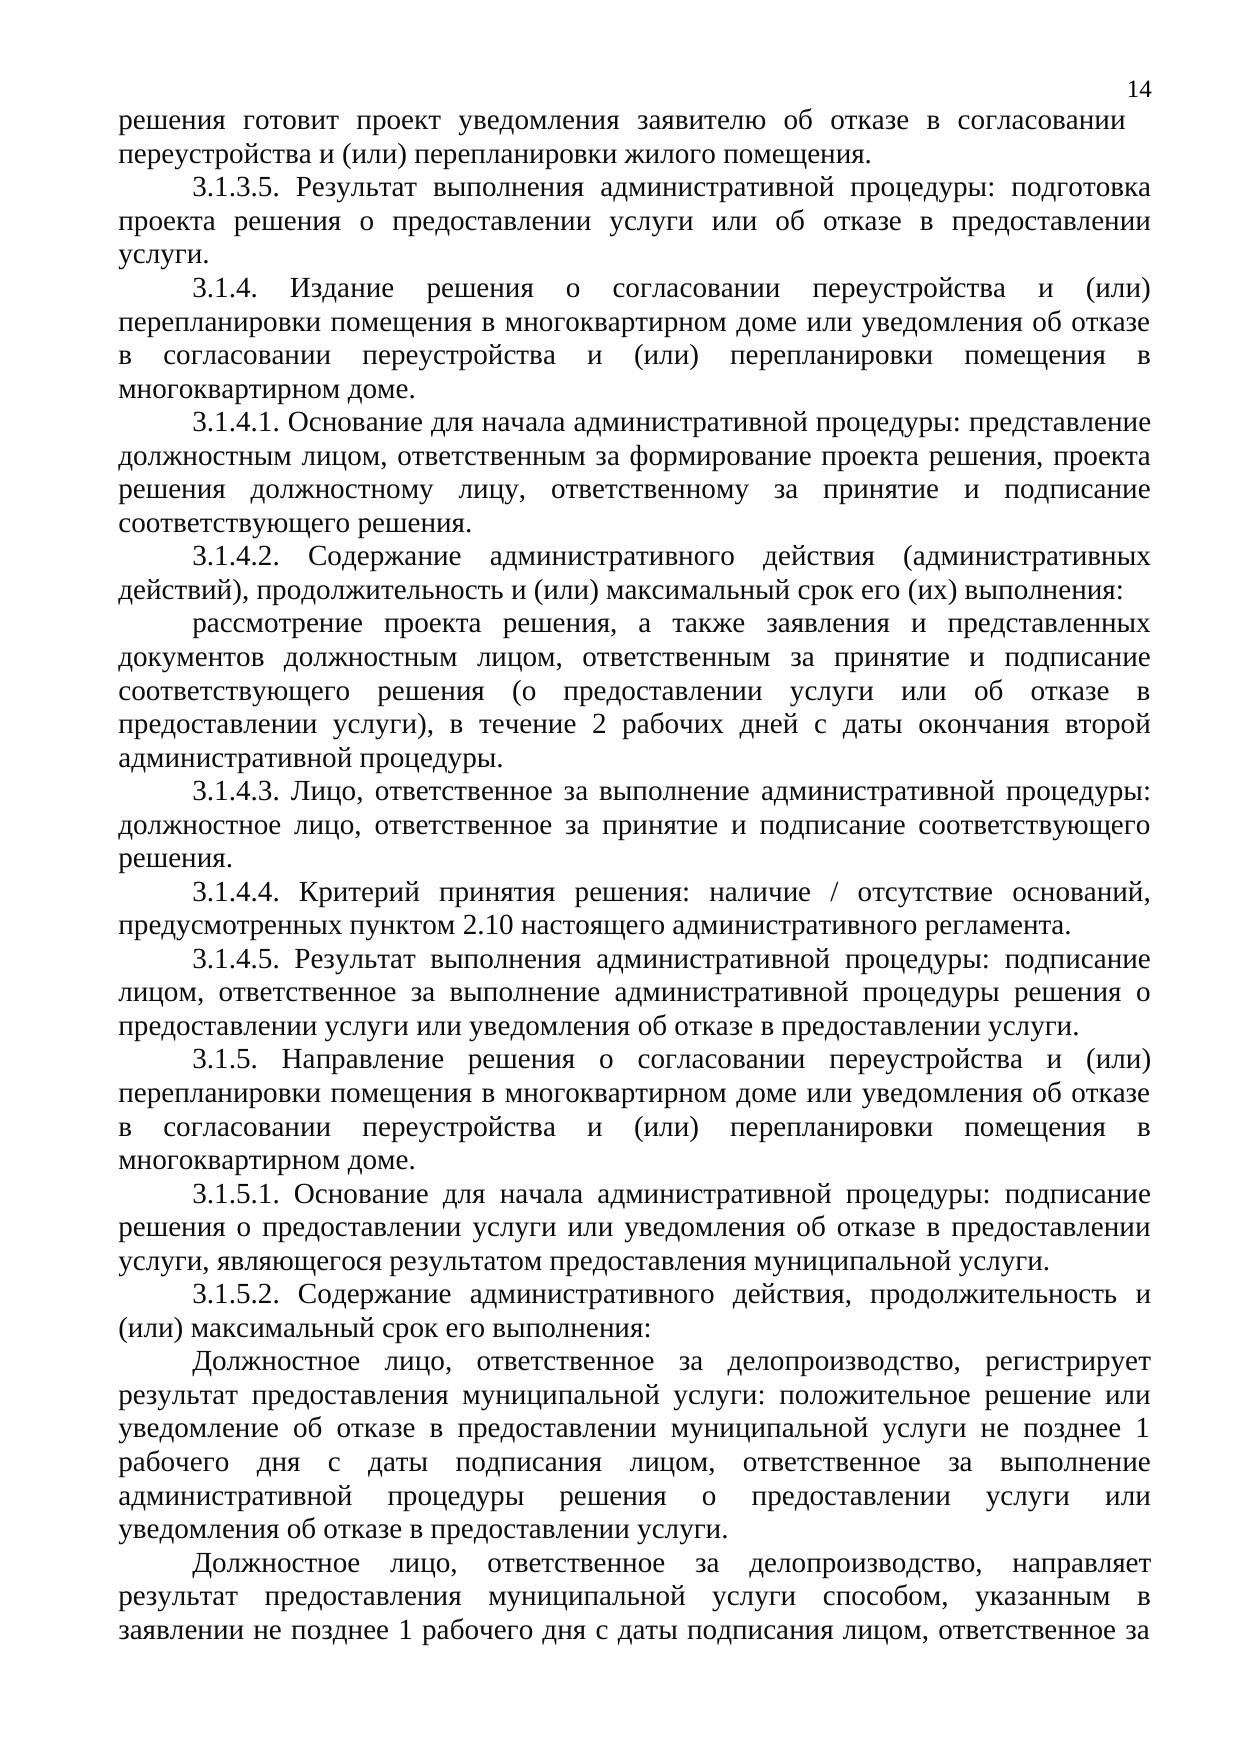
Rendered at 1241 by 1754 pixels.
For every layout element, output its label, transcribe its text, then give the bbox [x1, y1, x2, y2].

text 3.1.4.1. Основание для начала административной процедуры: представление должностным лицом, ответственным за формирование проекта решения, проекта решения должностному лицу, ответственному за принятие и подписание соответствующего решения. [118, 404, 1152, 538]
text 3.1.5.2. Содержание административного действия, продолжительность и (или) максимальный срок его выполнения: [118, 1276, 1152, 1343]
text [118, 1545, 1152, 1645]
text рассмотрение проекта решения, а также заявления и представленных документов должностным лицом, ответственным за принятие и подписание соответствующего решения (о предоставлении услуги или об отказе в предоставлении услуги), в течение 2 рабочих дней с даты окончания второй административной процедуры. [118, 606, 1152, 773]
text Должностное лицо, ответственное за делопроизводство, регистрирует результат предоставления муниципальной услуги: положительное решение или уведомление об отказе в предоставлении муниципальной услуги не позднее 1 рабочего дня с даты подписания лицом, ответственное за выполнение административной процедуры решения о предоставлении услуги или уведомления об отказе в предоставлении услуги. [118, 1343, 1152, 1545]
text 3.1.4.5. Результат выполнения административной процедуры: подписание лицом, ответственное за выполнение административной процедуры решения о предоставлении услуги или уведомления об отказе в предоставлении услуги. [118, 941, 1152, 1042]
text 3.1.4.2. Содержание административного действия (административных действий), продолжительность и (или) максимальный срок его (их) выполнения: [118, 538, 1152, 606]
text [118, 102, 1152, 169]
text 3.1.3.5. Результат выполнения административной процедуры: подготовка проекта решения о предоставлении услуги или об отказе в предоставлении услуги. [118, 169, 1152, 270]
text 3.1.4. Издание решения о согласовании переустройства и (или) перепланировки помещения в многоквартирном доме или уведомления об отказе в согласовании переустройства и (или) перепланировки помещения в многоквартирном доме. [118, 270, 1152, 404]
text 3.1.4.3. Лицо, ответственное за выполнение административной процедуры: должностное лицо, ответственное за принятие и подписание соответствующего решения. [118, 773, 1152, 874]
text 3.1.5.1. Основание для начала административной процедуры: подписание решения о предоставлении услуги или уведомления об отказе в предоставлении услуги, являющегося результатом предоставления муниципальной услуги. [118, 1176, 1152, 1276]
text 3.1.5. Направление решения о согласовании переустройства и (или) перепланировки помещения в многоквартирном доме или уведомления об отказе в согласовании переустройства и (или) перепланировки помещения в многоквартирном доме. [118, 1042, 1152, 1176]
text 3.1.4.4. Критерий принятия решения: наличие / отсутствие оснований, предусмотренных пунктом 2.10 настоящего административного регламента. [118, 874, 1152, 941]
